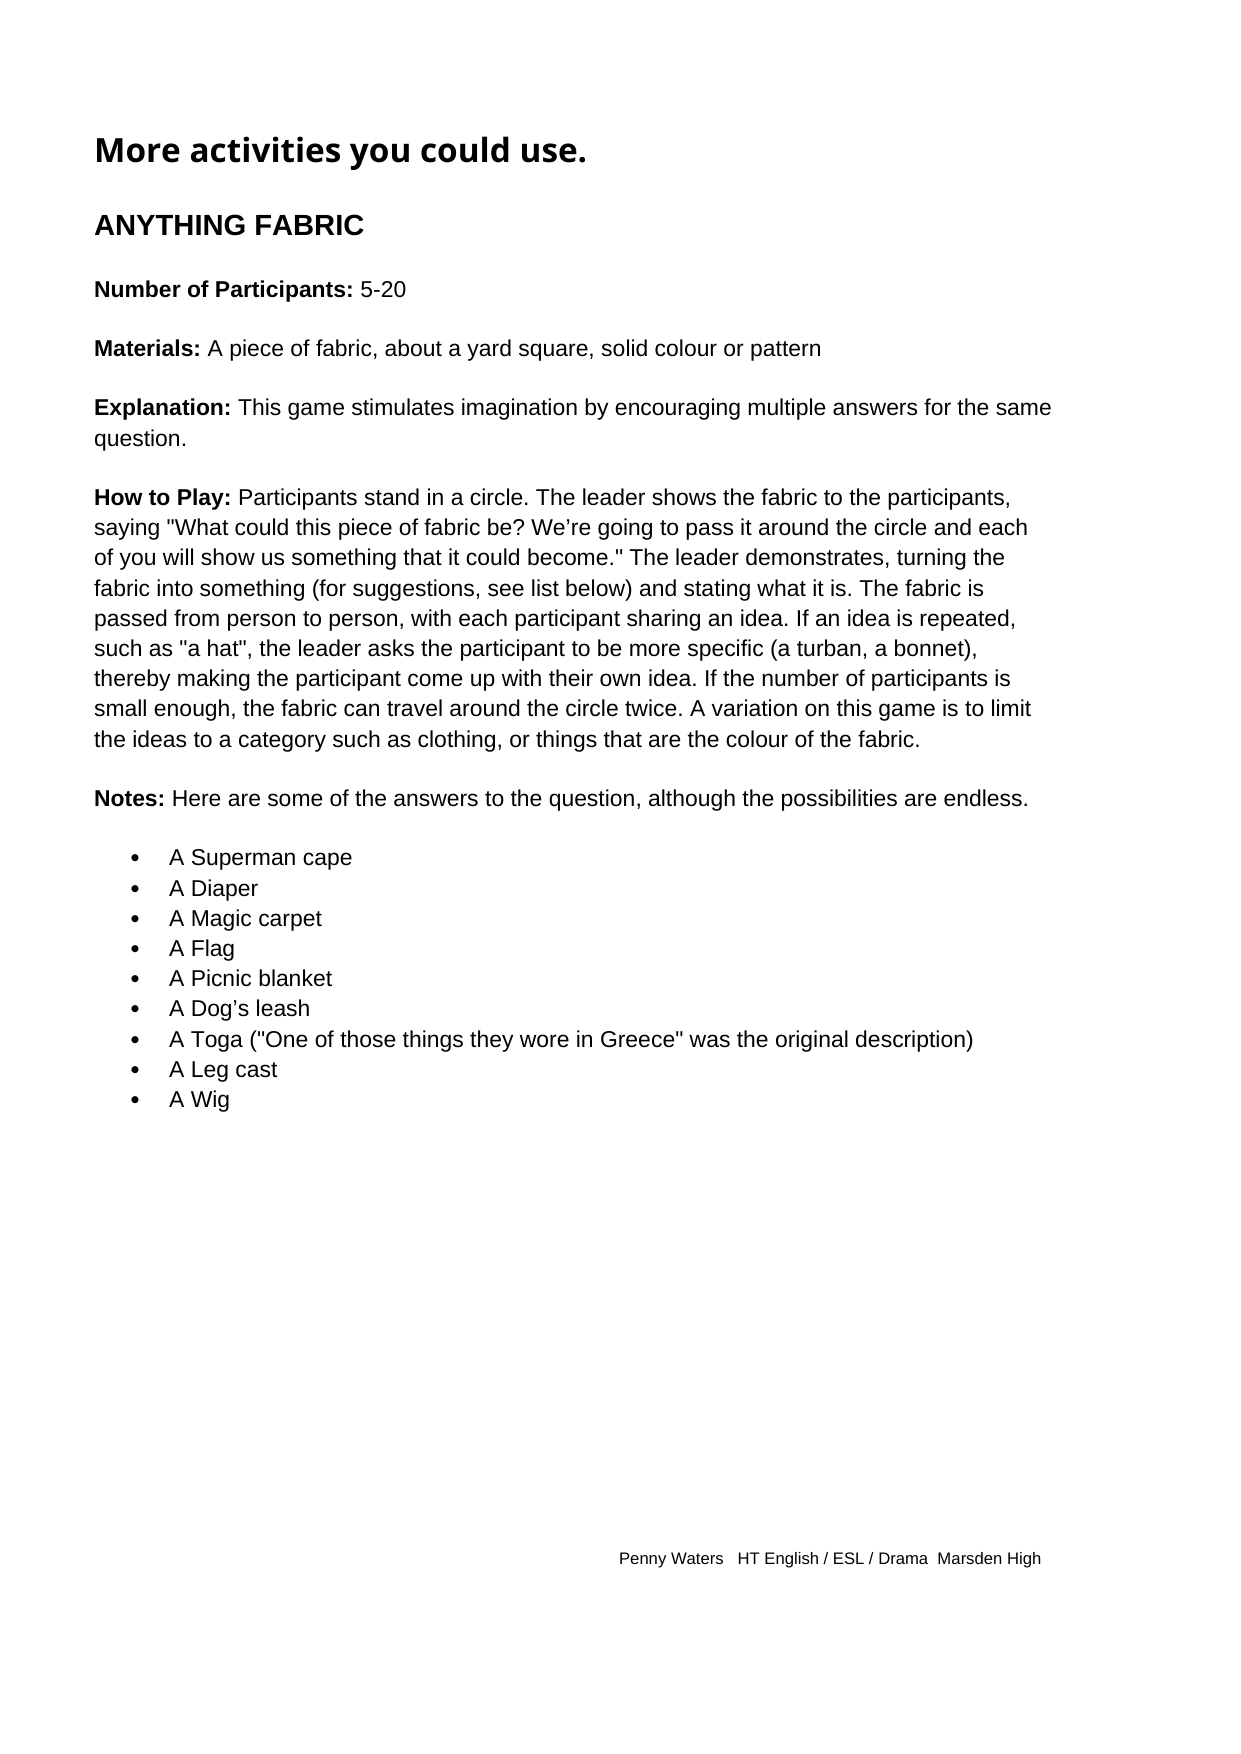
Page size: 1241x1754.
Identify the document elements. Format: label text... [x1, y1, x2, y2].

text More activities you could use. [94, 127, 1053, 172]
text Number of Participants: 5-20 [94, 276, 1053, 302]
list A Picnic blanket [131, 965, 1053, 992]
list A Flag [131, 935, 1053, 961]
list A Leg cast [131, 1056, 1053, 1082]
list A Superman cape [131, 844, 1053, 871]
list A Dog’s leash [131, 995, 1053, 1022]
text How to Play: Participants stand in a circle. The leader shows the fabric to the participants, saying "What could this piece of fabric be? We’re going to pass it around the circle and each of you will show us something that it could become." The leader demonstrates, turning the fabric into something (for suggestions, see list below) and stating what it is. The fabric is passed from person to person, with each participant sharing an idea. If an idea is repeated, such as "a hat", the leader asks the participant to be more specific (a turban, a bonnet), thereby making the participant come up with their own idea. If the number of participants is small enough, the fabric can travel around the circle twice. A variation on this game is to limit the ideas to a category such as clothing, or things that are the colour of the fabric. [94, 484, 1053, 752]
list A Wig [131, 1086, 1053, 1112]
text Explanation: This game stimulates imagination by encouraging multiple answers for the same question. [94, 394, 1053, 451]
text Notes: Here are some of the answers to the question, although the possibilities are endless. [94, 785, 1053, 811]
list A Magic carpet [131, 905, 1053, 931]
list A Diaper [131, 874, 1053, 901]
text ANYTHING FABRIC [94, 208, 1053, 241]
list A Toga ("One of those things they wore in " was the original description) [131, 1026, 1053, 1052]
text Materials: A piece of fabric, about a yard square, solid colour or pattern [94, 335, 1053, 361]
